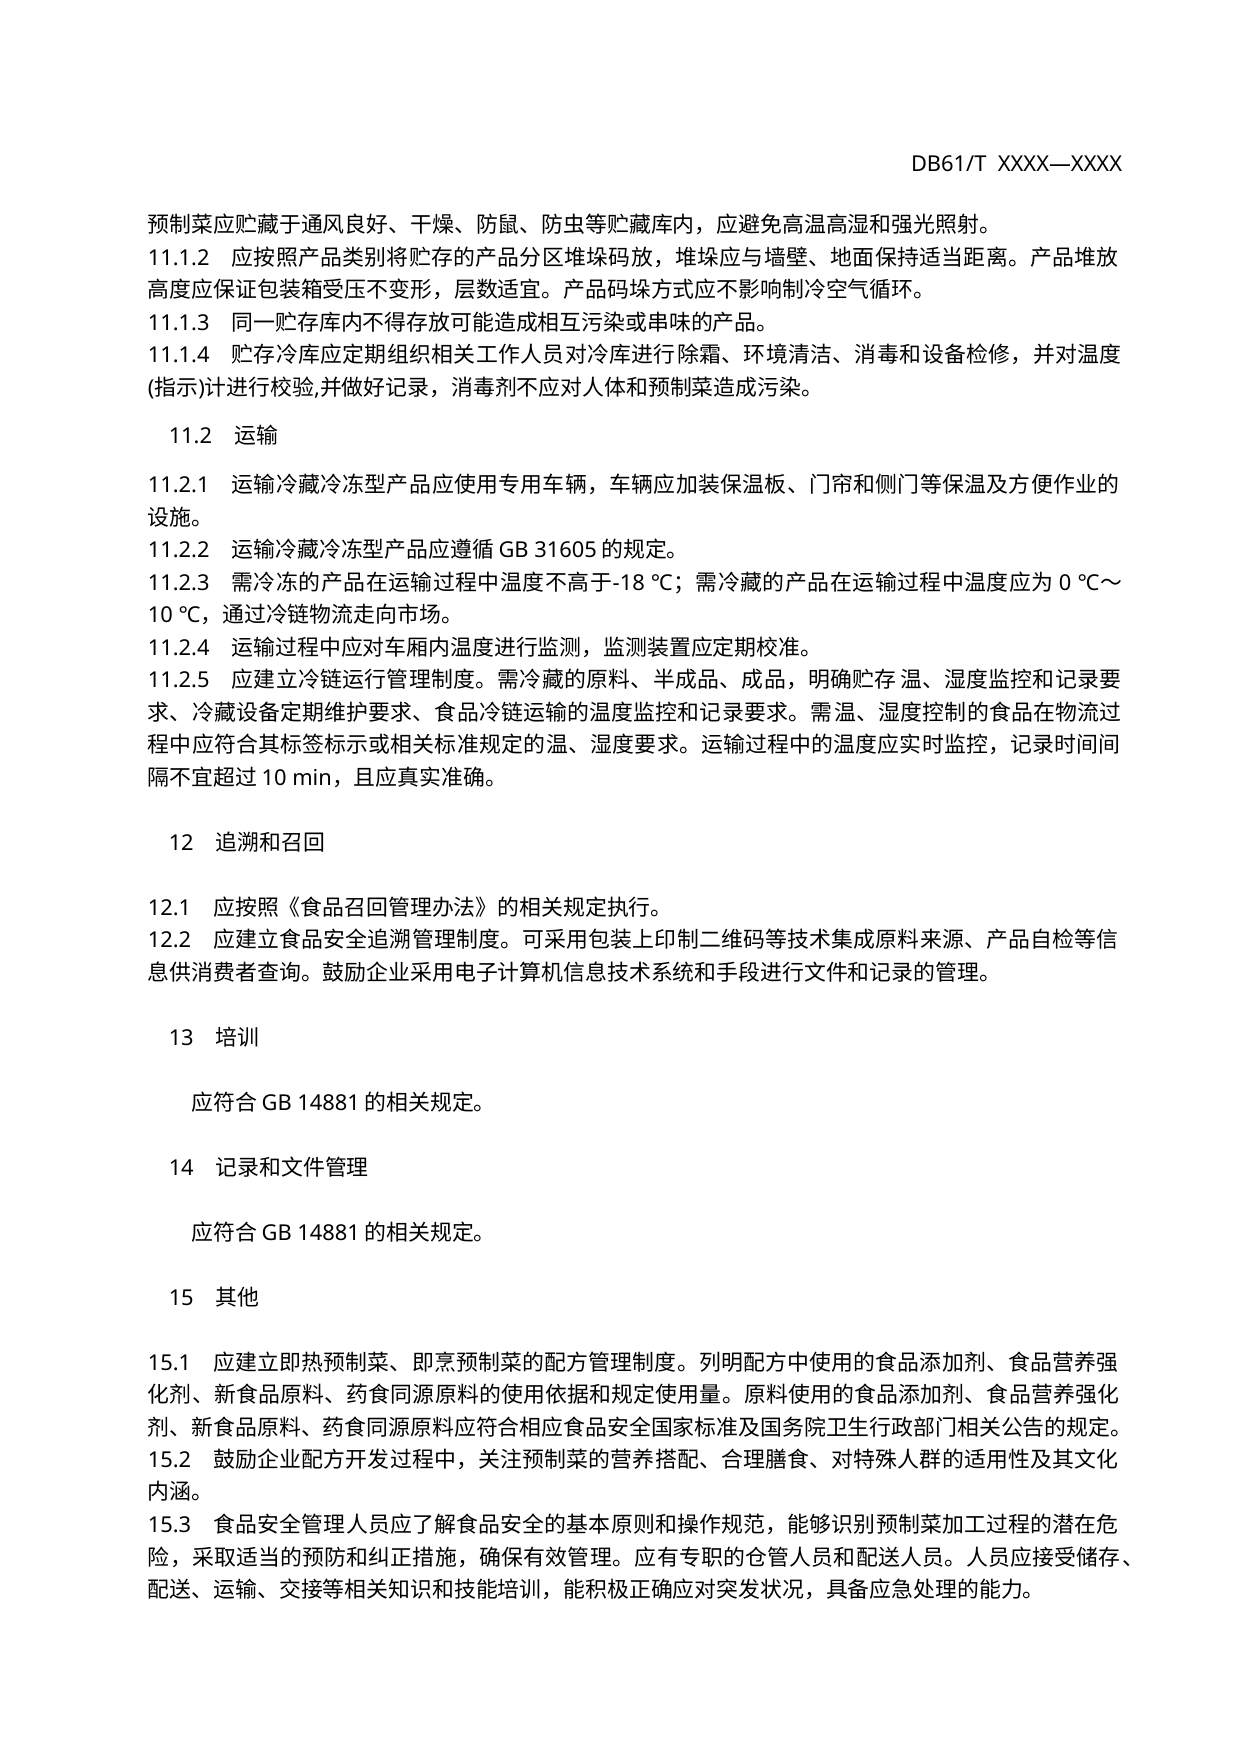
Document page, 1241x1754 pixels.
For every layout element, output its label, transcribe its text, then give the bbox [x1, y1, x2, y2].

text 食品安全管理人员应了解食品安全的基本原则和操作规范，能够识别预制菜加工过程的潜在危险，采取适当的预防和纠正措施，确保有效管理。应有专职的仓管人员和配送人员。人员应接受储存、配送、运输、交接等相关知识和技能培训，能积极正确应对突发状况，具备应急处理的能力。 [148, 1507, 1122, 1604]
text 运输冷藏冷冻型产品应遵循GB 31605的规定。 [148, 532, 1122, 564]
text 同一贮存库内不得存放可能造成相互污染或串味的产品。 [148, 304, 1122, 337]
text 追溯和召回 [148, 824, 1122, 857]
text 鼓励企业配方开发过程中，关注预制菜的营养搭配、合理膳食、对特殊人群的适用性及其文化内涵。 [148, 1442, 1122, 1507]
text 应符合GB 14881的相关规定。 [148, 1214, 1122, 1247]
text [148, 207, 1122, 239]
text 应建立冷链运行管理制度。需冷藏的原料、半成品、成品，明确贮存温、湿度监控和记录要求、冷藏设备定期维护要求、食品冷链运输的温度监控和记录要求。需温、湿度控制的食品在物流过程中应符合其标签标示或相关标准规定的温、湿度要求。运输过程中的温度应实时监控，记录时间间隔不宜超过10 min，且应真实准确。 [148, 662, 1122, 792]
text 应建立即热预制菜、即烹预制菜的配方管理制度。列明配方中使用的食品添加剂、食品营养强化剂、新食品原料、药食同源原料的使用依据和规定使用量。原料使用的食品添加剂、食品营养强化剂、新食品原料、药食同源原料应符合相应食品安全国家标准及国务院卫生行政部门相关公告的规定。 [148, 1344, 1122, 1442]
text 运输冷藏冷冻型产品应使用专用车辆，车辆应加装保温板、门帘和侧门等保温及方便作业的设施。 [148, 467, 1122, 532]
text 贮存冷库应定期组织相关工作人员对冷库进行除霜、环境清洁、消毒和设备检修，并对温度(指示)计进行校验,并做好记录，消毒剂不应对人体和预制菜造成污染。 [148, 337, 1122, 402]
text 应建立食品安全追溯管理制度。可采用包装上印制二维码等技术集成原料来源、产品自检等信息供消费者查询。鼓励企业采用电子计算机信息技术系统和手段进行文件和记录的管理。 [148, 922, 1122, 987]
text 应符合GB 14881的相关规定。 [148, 1084, 1122, 1117]
text 运输 [148, 418, 1122, 451]
text 需冷冻的产品在运输过程中温度不高于-18 ℃；需冷藏的产品在运输过程中温度应为0 ℃～10 ℃，通过冷链物流走向市场。 [148, 564, 1122, 629]
text 应按照《食品召回管理办法》的相关规定执行。 [148, 889, 1122, 922]
text 运输过程中应对车厢内温度进行监测，监测装置应定期校准。 [148, 629, 1122, 662]
text 其他 [148, 1279, 1122, 1312]
text 培训 [148, 1019, 1122, 1052]
text 应按照产品类别将贮存的产品分区堆垛码放，堆垛应与墙壁、地面保持适当距离。产品堆放高度应保证包装箱受压不变形，层数适宜。产品码垛方式应不影响制冷空气循环。 [148, 239, 1122, 304]
text 记录和文件管理 [148, 1149, 1122, 1182]
